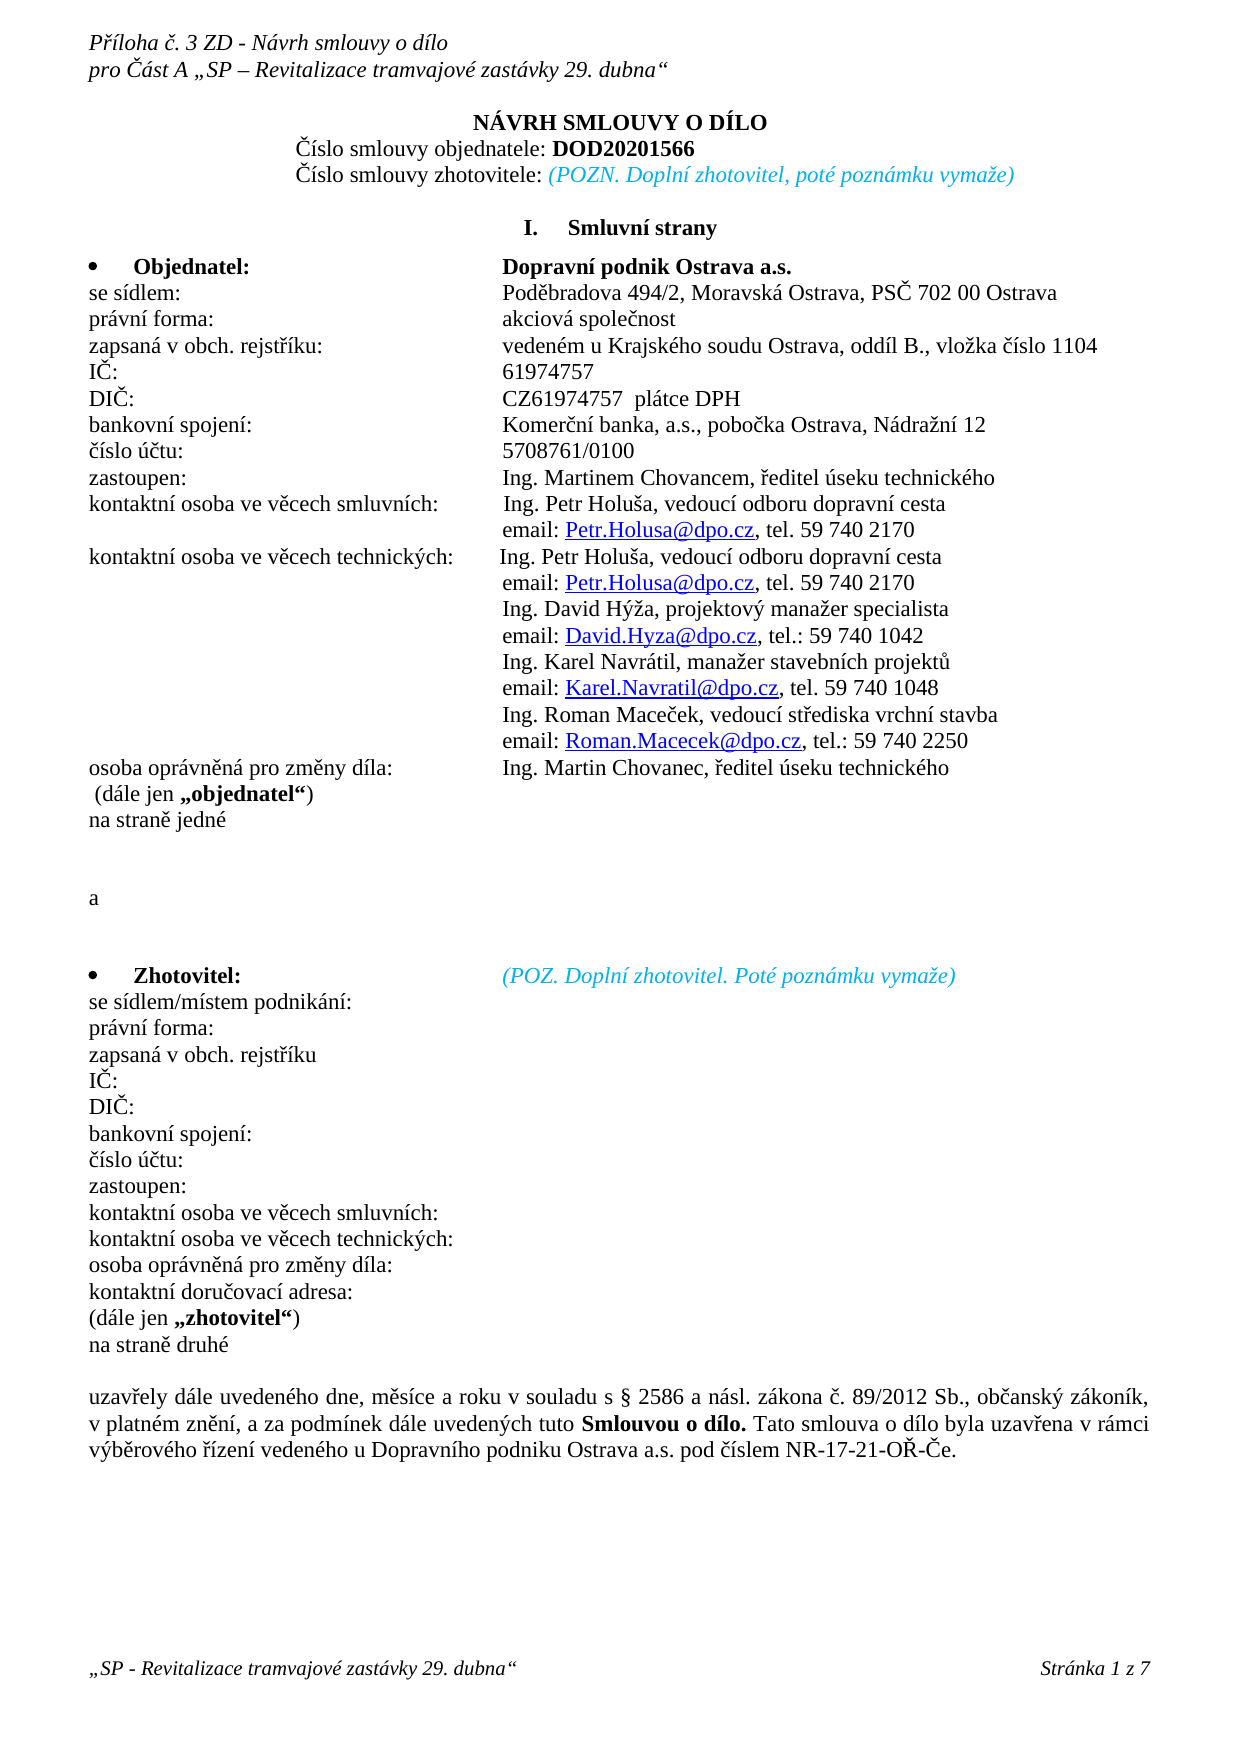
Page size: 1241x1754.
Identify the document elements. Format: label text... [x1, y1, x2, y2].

text kontaktní osoba ve věcech smluvních: [89, 1199, 1149, 1225]
list Smluvní strany [89, 214, 1152, 240]
text Číslo smlouvy objednatele: DOD20201566 [89, 135, 1149, 161]
text zastoupen: Ing. Martinem Chovancem, ředitel úseku technického [89, 464, 1149, 490]
text kontaktní osoba ve věcech technických: [89, 1225, 1149, 1252]
list Objednatel: Dopravní podnik Ostrava a.s. [89, 253, 1149, 279]
text na straně jedné [89, 806, 1149, 833]
text NÁVRH SMLOUVY O DÍLO [89, 108, 1152, 135]
text email: Petr.Holusa@dpo.cz, tel. 59 740 2170 [502, 516, 1149, 543]
text a [89, 884, 1149, 910]
text právní forma: [89, 1014, 1149, 1041]
text (dále jen „zhotovitel“) [89, 1304, 1149, 1331]
text právní forma: akciová společnost [89, 306, 1149, 332]
text Ing. David Hýža, projektový manažer specialista [89, 595, 1149, 622]
text číslo účtu: [89, 1146, 1149, 1172]
text email: Roman.Macecek@dpo.cz, tel.: 59 740 2250 [502, 727, 1149, 753]
text osoba oprávněná pro změny díla: [89, 1252, 1149, 1278]
text se sídlem/místem podnikání: [89, 988, 1149, 1014]
text Číslo smlouvy zhotovitele: (POZN. Doplní zhotovitel, poté poznámku vymaže) [89, 161, 1152, 188]
text zastoupen: [89, 1172, 1149, 1199]
text IČ: [89, 1067, 1149, 1093]
text Ing. Karel Navrátil, manažer stavebních projektů [502, 648, 1149, 674]
list Zhotovitel: (POZ. Doplní zhotovitel. Poté poznámku vymaže) [89, 962, 1149, 988]
text bankovní spojení: [89, 1120, 1149, 1146]
text DIČ: CZ61974757 plátce DPH [89, 384, 1149, 411]
text kontaktní osoba ve věcech technických: Ing. Petr Holuša, vedoucí odboru dopravní cesta [89, 543, 1149, 569]
text osoba oprávněná pro změny díla: Ing. Martin Chovanec, ředitel úseku technického [89, 753, 1149, 780]
text bankovní spojení: Komerční banka, a.s., pobočka Ostrava, Nádražní 12 [89, 411, 1149, 437]
text DIČ: [89, 1093, 1149, 1120]
text uzavřely dále uvedeného dne, měsíce a roku v souladu s § 2586 a násl. zákona č. 89/2012 Sb., občanský zákoník, v platném znění, a za podmínek dále uvedených tuto Smlouvou o dílo. Tato smlouva o dílo byla uzavřena v rámci výběrového řízení vedeného u Dopravního podniku Ostrava a.s. pod číslem NR-17-21-OŘ-Če. [89, 1383, 1149, 1462]
text zapsaná v obch. rejstříku [89, 1041, 1149, 1067]
text kontaktní doručovací adresa: [89, 1278, 1149, 1304]
text (dále jen „objednatel“) [89, 780, 1149, 806]
text se sídlem: Poděbradova 494/2, Moravská Ostrava, PSČ 702 00 Ostrava [89, 279, 1149, 306]
text IČ: 61974757 [89, 358, 1149, 384]
text email: David.Hyza@dpo.cz, tel.: 59 740 1042 [502, 622, 1149, 648]
text číslo účtu: 5708761/0100 [89, 437, 1149, 464]
text na straně druhé [89, 1331, 1149, 1357]
text kontaktní osoba ve věcech smluvních: Ing. Petr Holuša, vedoucí odboru dopravní cesta [89, 490, 1149, 516]
text Ing. Roman Maceček, vedoucí střediska vrchní stavba [89, 701, 1149, 727]
text email: Petr.Holusa@dpo.cz, tel. 59 740 2170 [428, 569, 1149, 595]
text email: Karel.Navratil@dpo.cz, tel. 59 740 1048 [502, 674, 1149, 701]
text zapsaná v obch. rejstříku: vedeném u Krajského soudu Ostrava, oddíl B., vložka číslo 1104 [89, 332, 1149, 358]
